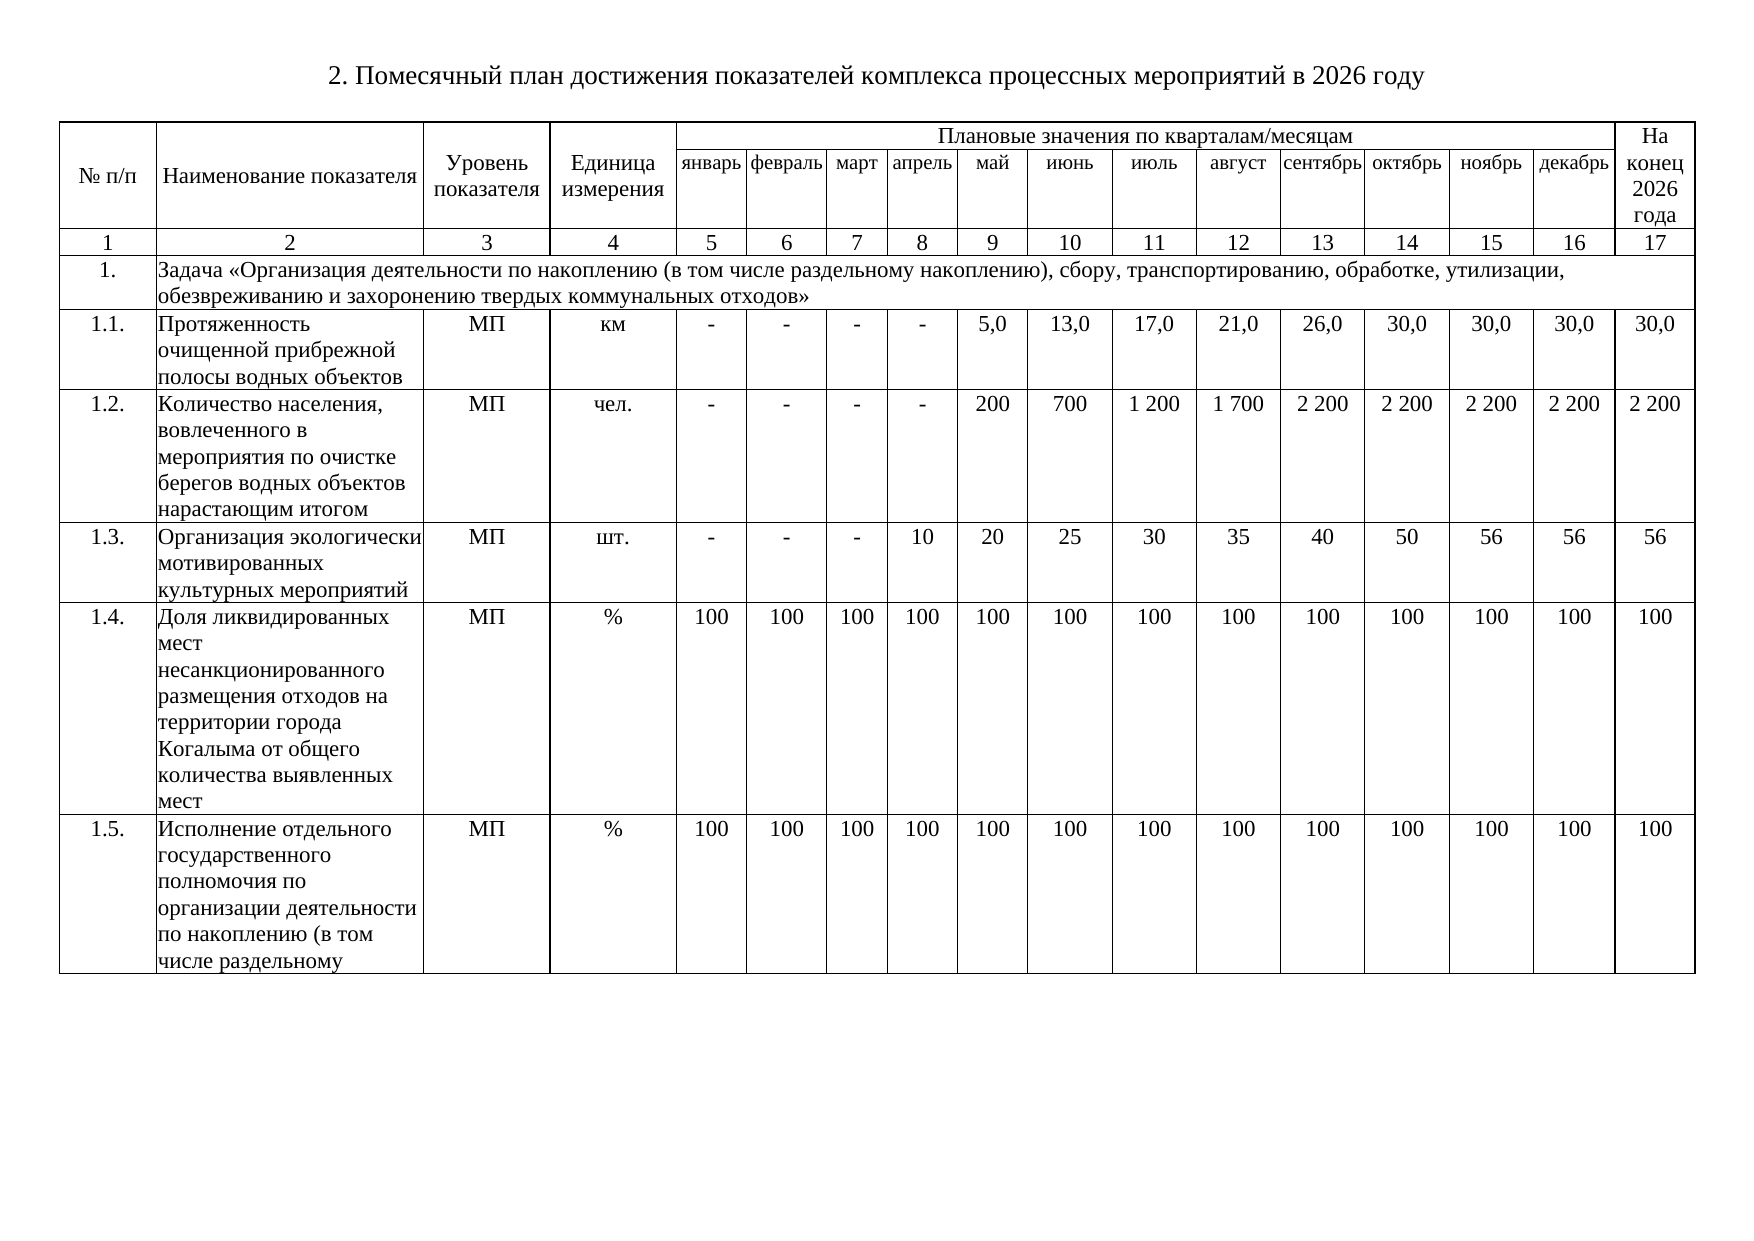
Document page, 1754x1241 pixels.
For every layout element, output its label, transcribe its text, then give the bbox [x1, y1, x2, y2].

table_cell июнь [1028, 150, 1112, 228]
table_cell 100 [888, 815, 957, 973]
table_cell 1.2. [60, 390, 156, 522]
table_cell 15 [1450, 229, 1533, 255]
table_cell 30 [1113, 523, 1196, 602]
table_cell - [888, 310, 957, 389]
text 2. Помесячный план достижения показателей комплекса процессных мероприятий в 2026 году [59, 59, 1695, 90]
table_cell 100 [1534, 603, 1614, 814]
table_cell апрель [888, 150, 957, 228]
table_cell % [551, 603, 676, 814]
table_cell 30,0 [1534, 310, 1614, 389]
table_cell 56 [1616, 523, 1694, 602]
table_cell 100 [1365, 603, 1449, 814]
table_cell - [827, 310, 887, 389]
table_cell 5,0 [958, 310, 1027, 389]
table_cell 1 200 [1113, 390, 1196, 522]
table_cell МП [424, 310, 549, 389]
table_cell 200 [958, 390, 1027, 522]
table_header Уровень показателя [424, 123, 549, 228]
table_cell сентябрь [1281, 150, 1364, 228]
table_cell Доля ликвидированных мест несанкционированного размещения отходов на территории города Когалыма от общего количества выявленных мест [157, 603, 423, 814]
table_cell 13 [1281, 229, 1364, 255]
table_cell 5 [677, 229, 746, 255]
table_cell 1.5. [60, 815, 156, 973]
table_cell 100 [1113, 603, 1196, 814]
table_cell август [1197, 150, 1280, 228]
table_cell 2 200 [1365, 390, 1449, 522]
table_cell 100 [1534, 815, 1614, 973]
table_cell 12 [1197, 229, 1280, 255]
table_cell 100 [1616, 603, 1694, 814]
table_header Единица измерения [551, 123, 676, 228]
table_cell 3 [424, 229, 549, 255]
table_cell 2 200 [1450, 390, 1533, 522]
table_cell - [747, 310, 826, 389]
table_cell 11 [1113, 229, 1196, 255]
table_cell 56 [1450, 523, 1533, 602]
table_cell - [677, 523, 746, 602]
table_cell 17 [1616, 229, 1694, 255]
table_cell 6 [747, 229, 826, 255]
table_cell 9 [958, 229, 1027, 255]
table_cell - [827, 523, 887, 602]
table_cell МП [424, 523, 549, 602]
table_cell 2 200 [1616, 390, 1694, 522]
table_cell 56 [1534, 523, 1614, 602]
table_cell 100 [958, 815, 1027, 973]
table_cell 10 [888, 523, 957, 602]
table_cell май [958, 150, 1027, 228]
table_cell 100 [747, 603, 826, 814]
table_cell 100 [1365, 815, 1449, 973]
table_cell - [677, 310, 746, 389]
table_cell - [888, 390, 957, 522]
table_cell 26,0 [1281, 310, 1364, 389]
table_cell - [747, 523, 826, 602]
table_cell 100 [747, 815, 826, 973]
table_cell 10 [1028, 229, 1112, 255]
table_cell - [747, 390, 826, 522]
table_cell 100 [1281, 815, 1364, 973]
table_cell 1.4. [60, 603, 156, 814]
table_cell 2 [157, 229, 423, 255]
table_header № п/п [60, 123, 156, 228]
table_cell шт. [551, 523, 676, 602]
table_cell 100 [1028, 815, 1112, 973]
table_cell 100 [677, 603, 746, 814]
table_cell 100 [1616, 815, 1694, 973]
table_cell 1. [60, 256, 156, 309]
table_cell 30,0 [1365, 310, 1449, 389]
table_cell 100 [1113, 815, 1196, 973]
table_header Плановые значения по кварталам/месяцам [677, 123, 1614, 149]
table_cell 100 [1450, 815, 1533, 973]
table_cell Задача «Организация деятельности по накоплению (в том числе раздельному накоплению), сбору, транспортированию, обработке, утилизации, обезвреживанию и захоронению твердых коммунальных отходов» [157, 256, 1694, 309]
table_cell октябрь [1365, 150, 1449, 228]
table_cell 50 [1365, 523, 1449, 602]
table_cell 100 [1197, 603, 1280, 814]
table_cell 16 [1534, 229, 1614, 255]
table_cell 13,0 [1028, 310, 1112, 389]
table_cell % [551, 815, 676, 973]
table_cell 8 [888, 229, 957, 255]
table_cell январь [677, 150, 746, 228]
table_cell 100 [958, 603, 1027, 814]
table_cell 100 [677, 815, 746, 973]
table_cell чел. [551, 390, 676, 522]
table_cell 100 [1281, 603, 1364, 814]
table_cell 40 [1281, 523, 1364, 602]
table_cell 20 [958, 523, 1027, 602]
table_cell март [827, 150, 887, 228]
table_cell 100 [1450, 603, 1533, 814]
table_cell Организация экологически мотивированных культурных мероприятий [157, 523, 423, 602]
table_header На конец 2026 года [1616, 123, 1694, 228]
table_cell 1.1. [60, 310, 156, 389]
table_cell декабрь [1534, 150, 1614, 228]
table_cell 7 [827, 229, 887, 255]
table_cell Протяженность очищенной прибрежной полосы водных объектов [157, 310, 423, 389]
table_cell 100 [888, 603, 957, 814]
table_cell 100 [827, 815, 887, 973]
table_cell 100 [1197, 815, 1280, 973]
table_cell Количество населения, вовлеченного в мероприятия по очистке берегов водных объектов нарастающим итогом [157, 390, 423, 522]
table_cell ноябрь [1450, 150, 1533, 228]
table_cell 100 [1028, 603, 1112, 814]
table_cell 21,0 [1197, 310, 1280, 389]
table_cell - [677, 390, 746, 522]
table_cell км [551, 310, 676, 389]
table_cell 30,0 [1616, 310, 1694, 389]
table_cell МП [424, 603, 549, 814]
table_cell 1 [60, 229, 156, 255]
table_cell 1.3. [60, 523, 156, 602]
table_cell 2 200 [1534, 390, 1614, 522]
table_cell МП [424, 390, 549, 522]
table_cell 30,0 [1450, 310, 1533, 389]
table_cell 14 [1365, 229, 1449, 255]
table_cell 2 200 [1281, 390, 1364, 522]
table_cell 17,0 [1113, 310, 1196, 389]
table_cell - [827, 390, 887, 522]
table_cell 100 [827, 603, 887, 814]
table_cell МП [424, 815, 549, 973]
table_cell 4 [551, 229, 676, 255]
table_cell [157, 815, 423, 973]
table_header Наименование показателя [157, 123, 423, 228]
table_cell июль [1113, 150, 1196, 228]
table_cell 1 700 [1197, 390, 1280, 522]
table_cell 700 [1028, 390, 1112, 522]
table_cell 25 [1028, 523, 1112, 602]
table_cell февраль [747, 150, 826, 228]
table_cell 35 [1197, 523, 1280, 602]
